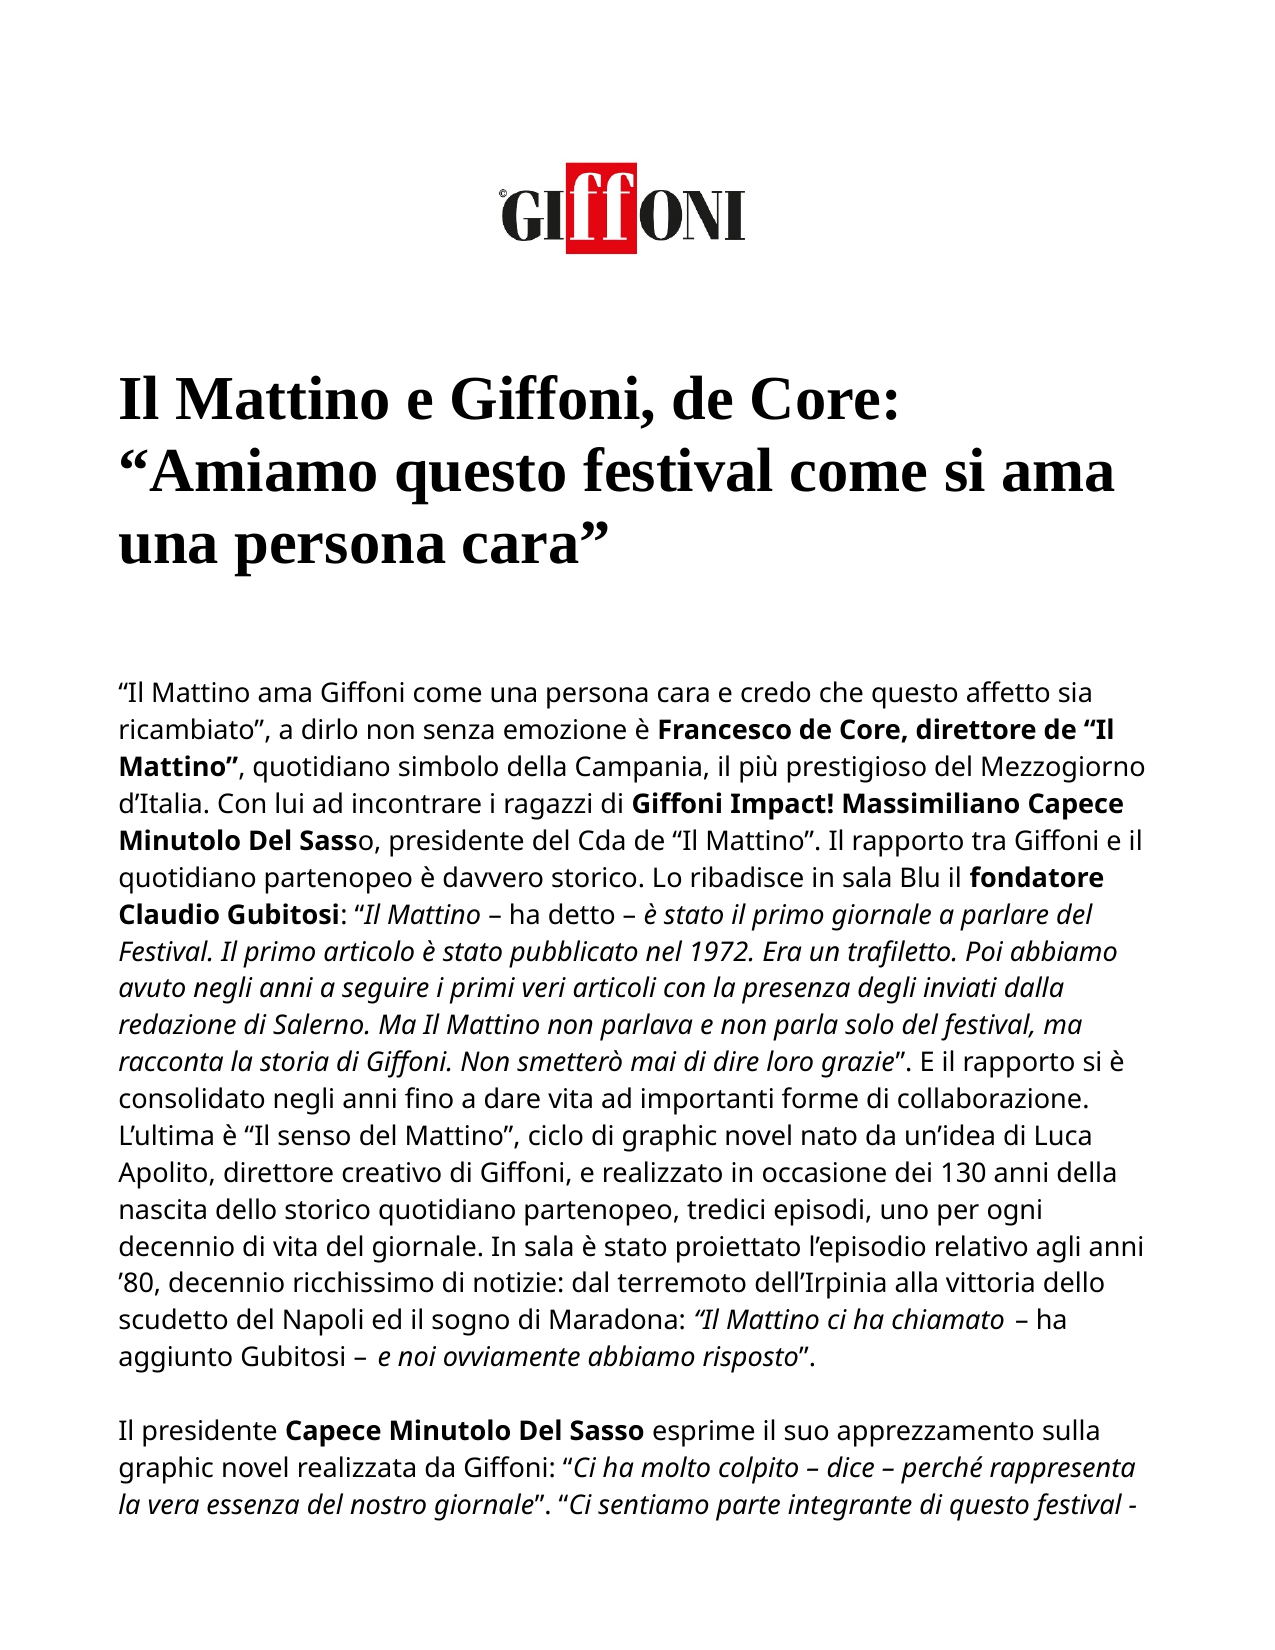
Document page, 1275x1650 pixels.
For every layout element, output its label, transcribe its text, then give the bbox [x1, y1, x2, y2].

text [118, 674, 1157, 1522]
subtitle Il Mattino e Giffoni, de Core: “Amiamo questo festival come si ama una persona cara” [118, 361, 1157, 577]
picture [485, 142, 757, 282]
